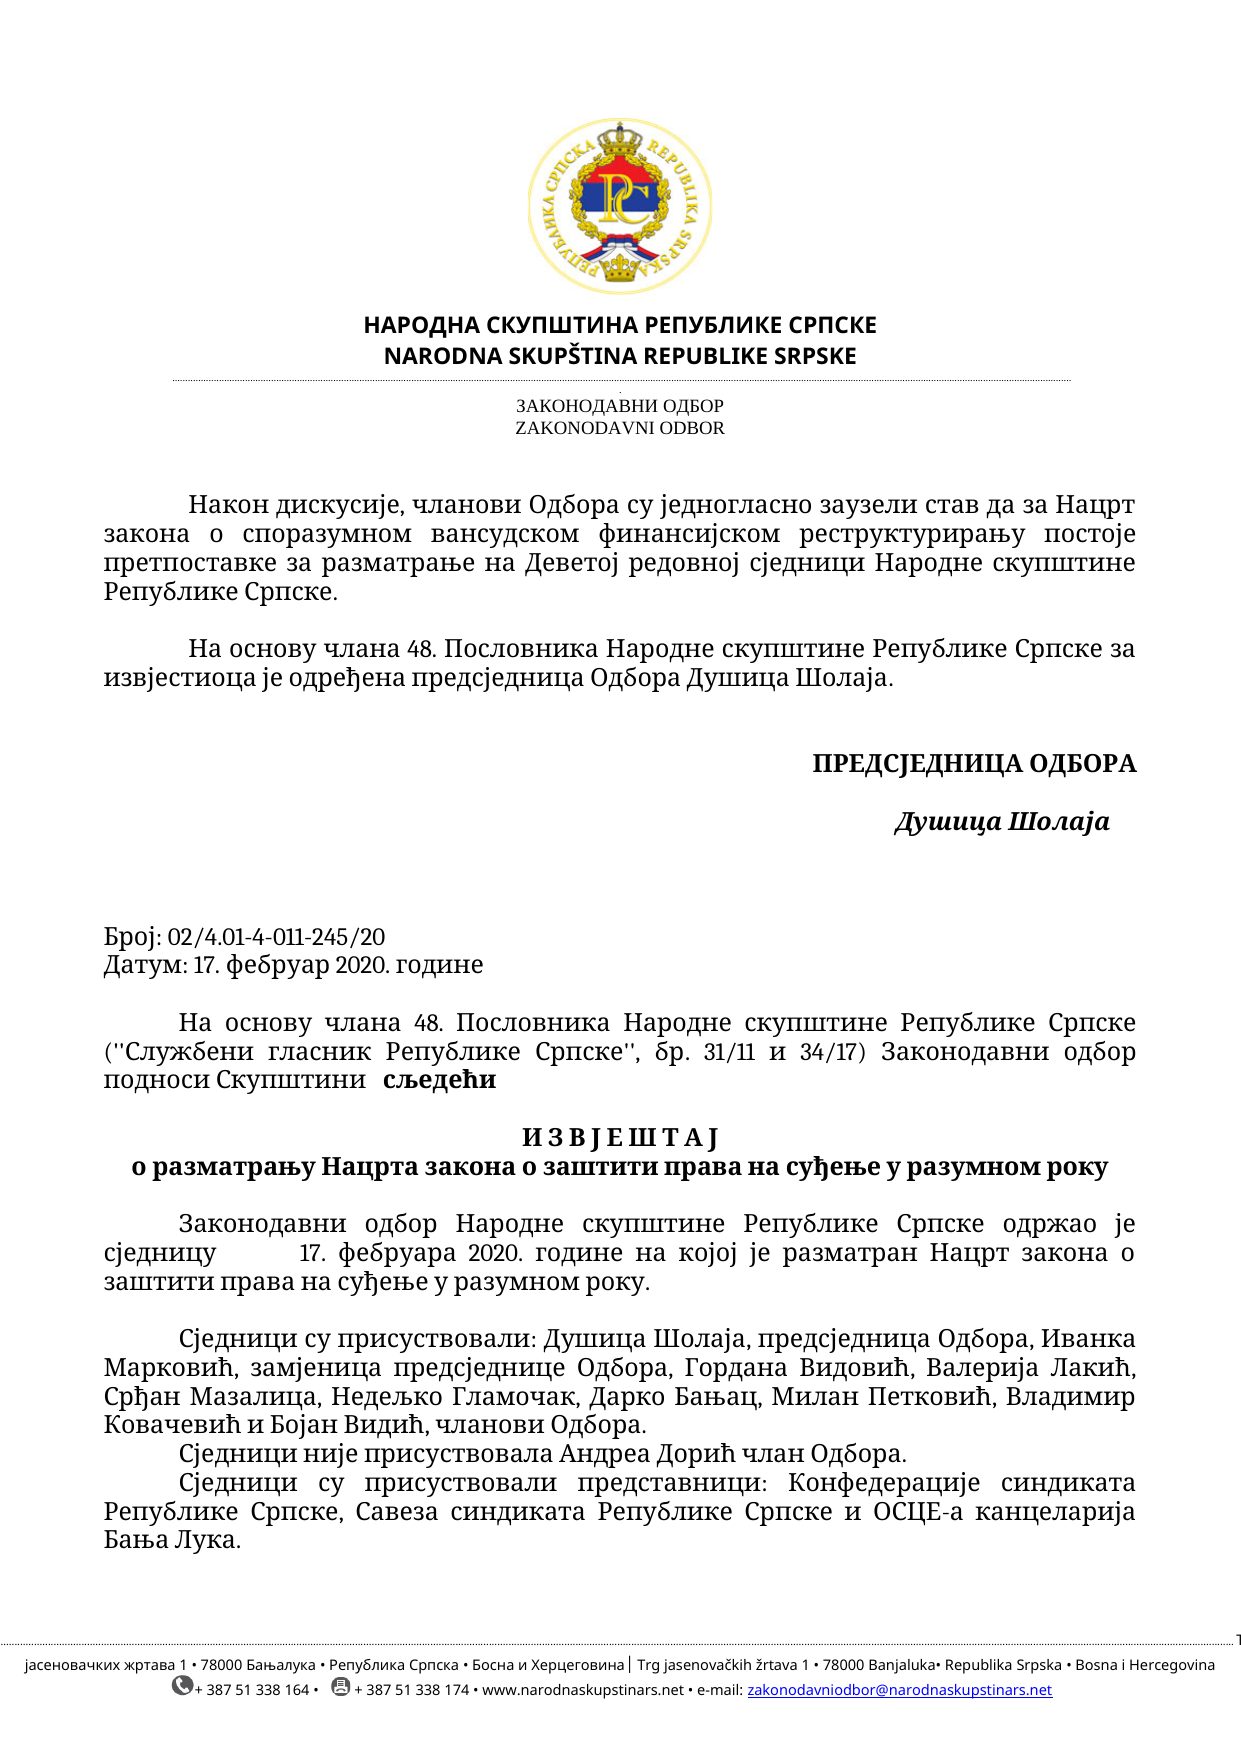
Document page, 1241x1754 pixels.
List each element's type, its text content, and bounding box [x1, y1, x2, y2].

text Број: 02/4.01-4-011-245/20 [103, 922, 1137, 951]
text И З В Ј Е Ш Т А Ј [103, 1124, 1137, 1152]
text о разматрању Нацрта закона о заштити права на суђење у разумном року [103, 1152, 1137, 1181]
text Законодавни одбор Народне скупштине Републике Српске одржао је сједницу 17. фебруара 2020. године на којој је разматран Нацрт закона о заштити права на суђење у разумном року. [103, 1210, 1137, 1296]
text ПРЕДСЈЕДНИЦА ОДБОРА [103, 750, 1137, 779]
text На основу члана 48. Пословника Народне скупштине Републике Српске за извјестиоца је одређена предсједница Одбора Душица Шолаја. [103, 635, 1137, 692]
text Датум: 17. фебруар 2020. године [103, 951, 1137, 980]
text Сједници су присуствовали представници: Конфедерације синдиката Републике Српске, Савеза синдиката Републике Српске и ОСЦЕ-а канцеларија Бања Лука. [103, 1469, 1137, 1555]
text Након дискусије, чланови Одбора су једногласно заузели став да за Нацрт закона о споразумном вансудском финансијском реструктурирању постоје претпоставке за разматрање на Деветој редовној сједници Народне скупштине Републике Српске. [103, 491, 1137, 606]
text Сједници није присуствовала Андреа Дорић члан Одбора. [103, 1440, 1137, 1469]
text На основу члана 48. Пословника Народне скупштине Републике Српске (''Службени гласник Републике Српске'', бр. 31/11 и 34/17) Законодавни одбор подноси Скупштини сљедећи [103, 1009, 1137, 1095]
text Сједници су присуствовали: Душица Шолаја, предсједница Одбора, Иванка Марковић, замјеница предсједнице Одбора, Гордана Видовић, Валерија Лакић, Срђан Мазалица, Недељко Гламочак, Дарко Бањац, Милан Петковић, Владимир Ковачевић и Бојан Видић, чланови Одбора. [103, 1325, 1137, 1440]
text Душица Шолаја [103, 807, 1137, 836]
